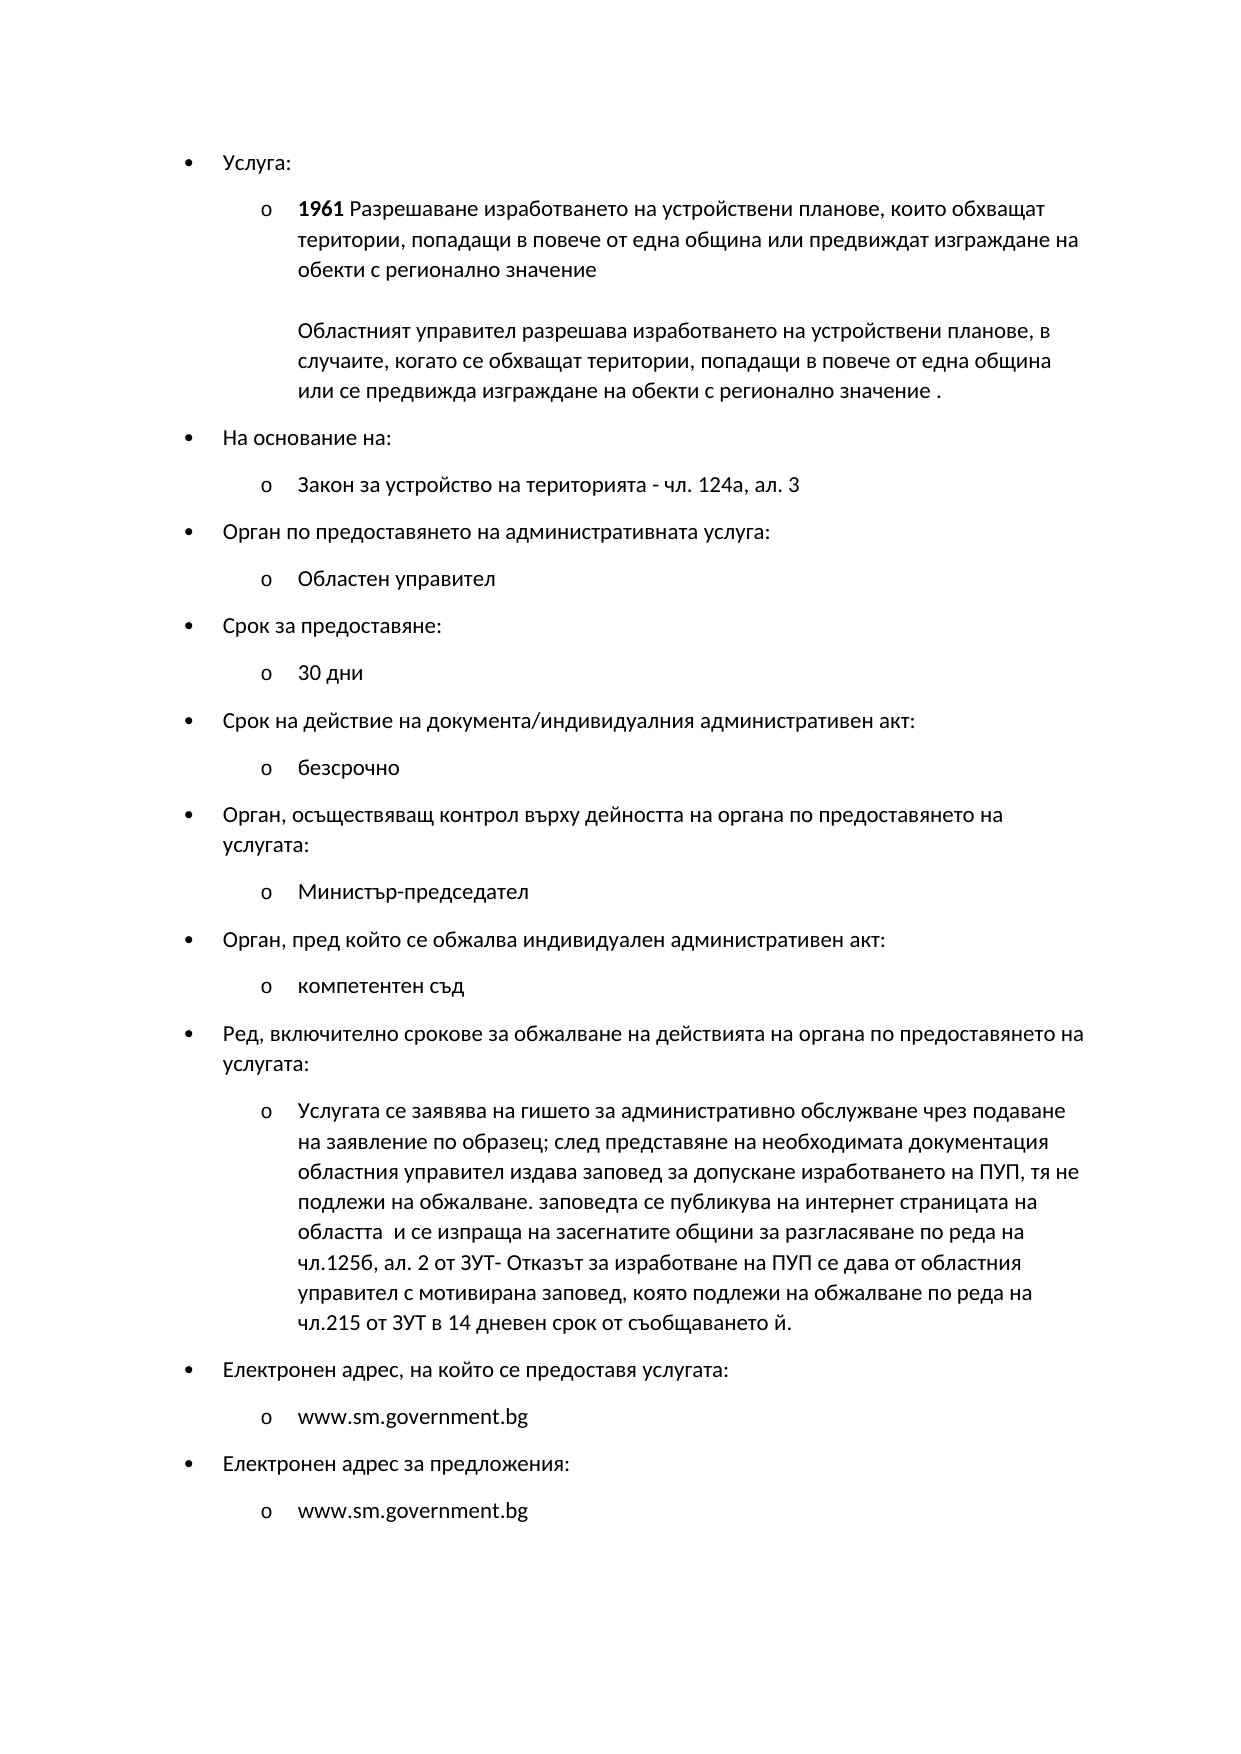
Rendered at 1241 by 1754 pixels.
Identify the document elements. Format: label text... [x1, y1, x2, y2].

list Услуга: [185, 148, 1093, 176]
list Орган по предоставянето на административната услуга: [185, 517, 1093, 545]
list www.sm.government.bg [260, 1496, 1093, 1524]
list Орган, осъществяващ контрол върху дейността на органа по предоставянето на услугата: [185, 800, 1093, 858]
list Срок на действие на документа/индивидуалния административен акт: [185, 706, 1093, 734]
list Закон за устройство на територията - чл. 124а, ал. 3 [260, 470, 1093, 498]
list Министър-председател [260, 877, 1093, 906]
list безсрочно [260, 753, 1093, 781]
list 30 дни [260, 658, 1093, 687]
list Областен управител [260, 564, 1093, 593]
list На основание на: [185, 423, 1093, 451]
list Ред, включително срокове за обжалване на действията на органа по предоставянето на услугата: [185, 1019, 1093, 1077]
list Електронен адрес за предложения: [185, 1449, 1093, 1477]
list 1961 Разрешаване изработването на устройствени планове, които обхващат територии, попадащи в повече от една община или предвиждат изграждане на обекти с регионално значение Областният управител разрешава изработването на устройствени планове, в случаите, когато се обхващат територии, попадащи в повече от една община или се предвижда изграждане на обекти с регионално значение . [260, 194, 1093, 404]
list Електронен адрес, на който се предоставя услугата: [185, 1355, 1093, 1383]
list Срок за предоставяне: [185, 612, 1093, 640]
list www.sm.government.bg [260, 1402, 1093, 1430]
list Услугата се заявява на гишето за административно обслужване чрез подаване на заявление по образец; след представяне на необходимата документация областния управител издава заповед за допускане изработването на ПУП, тя не подлежи на обжалване. заповедта се публикува на интернет страницата на областта и се изпраща на засегнатите общини за разгласяване по реда на чл.125б, ал. 2 от ЗУТ- Отказът за изработване на ПУП се дава от областния управител с мотивирана заповед, която подлежи на обжалване по реда на чл.215 от ЗУТ в 14 дневен срок от съобщаването й. [260, 1096, 1093, 1336]
list Орган, пред който се обжалва индивидуален административен акт: [185, 925, 1093, 953]
list компетентен съд [260, 972, 1093, 1000]
